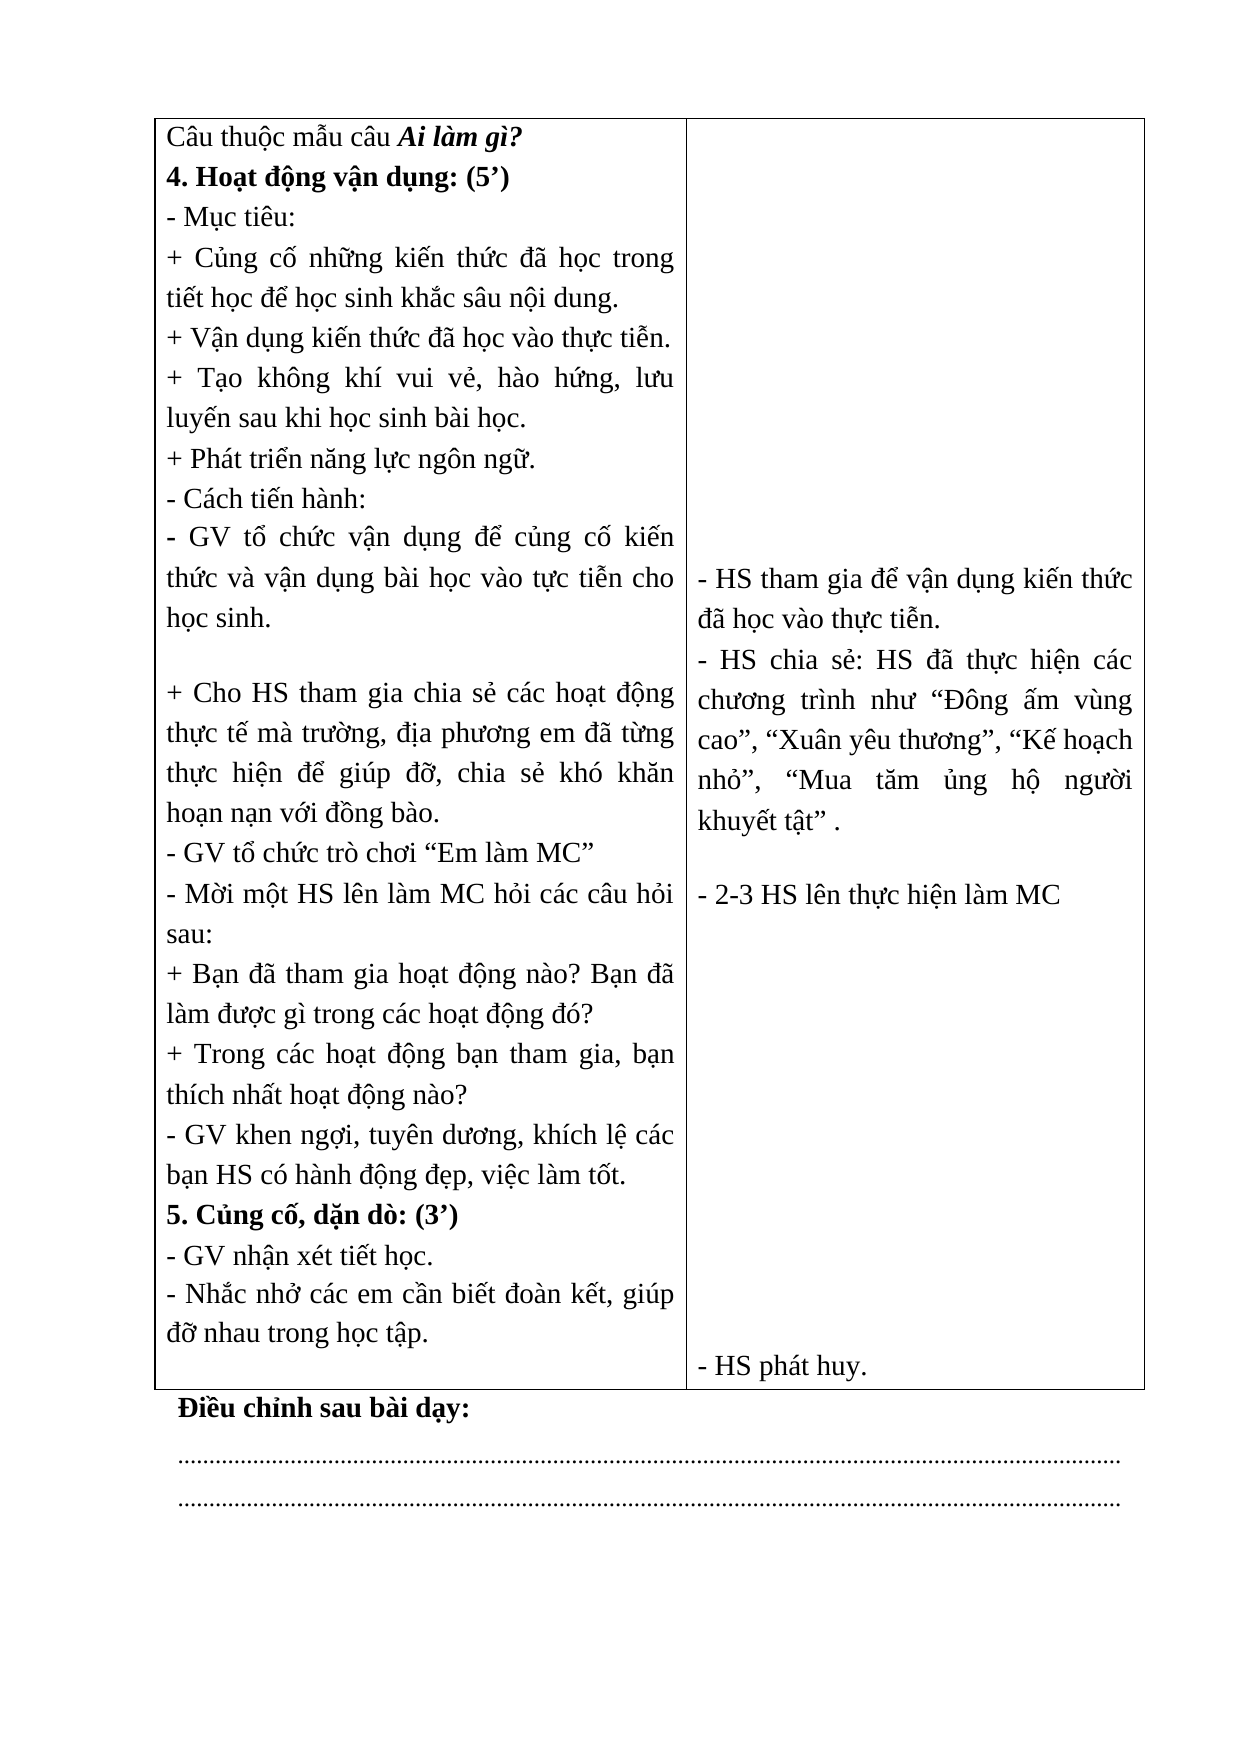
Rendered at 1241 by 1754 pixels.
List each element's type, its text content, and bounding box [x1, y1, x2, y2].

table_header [687, 119, 1144, 1389]
text .............................................................................................................................................................................................................................................................................................................. [177, 1440, 1122, 1512]
text Điều chỉnh sau bài dạy: [177, 1390, 1122, 1423]
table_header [156, 119, 686, 1389]
